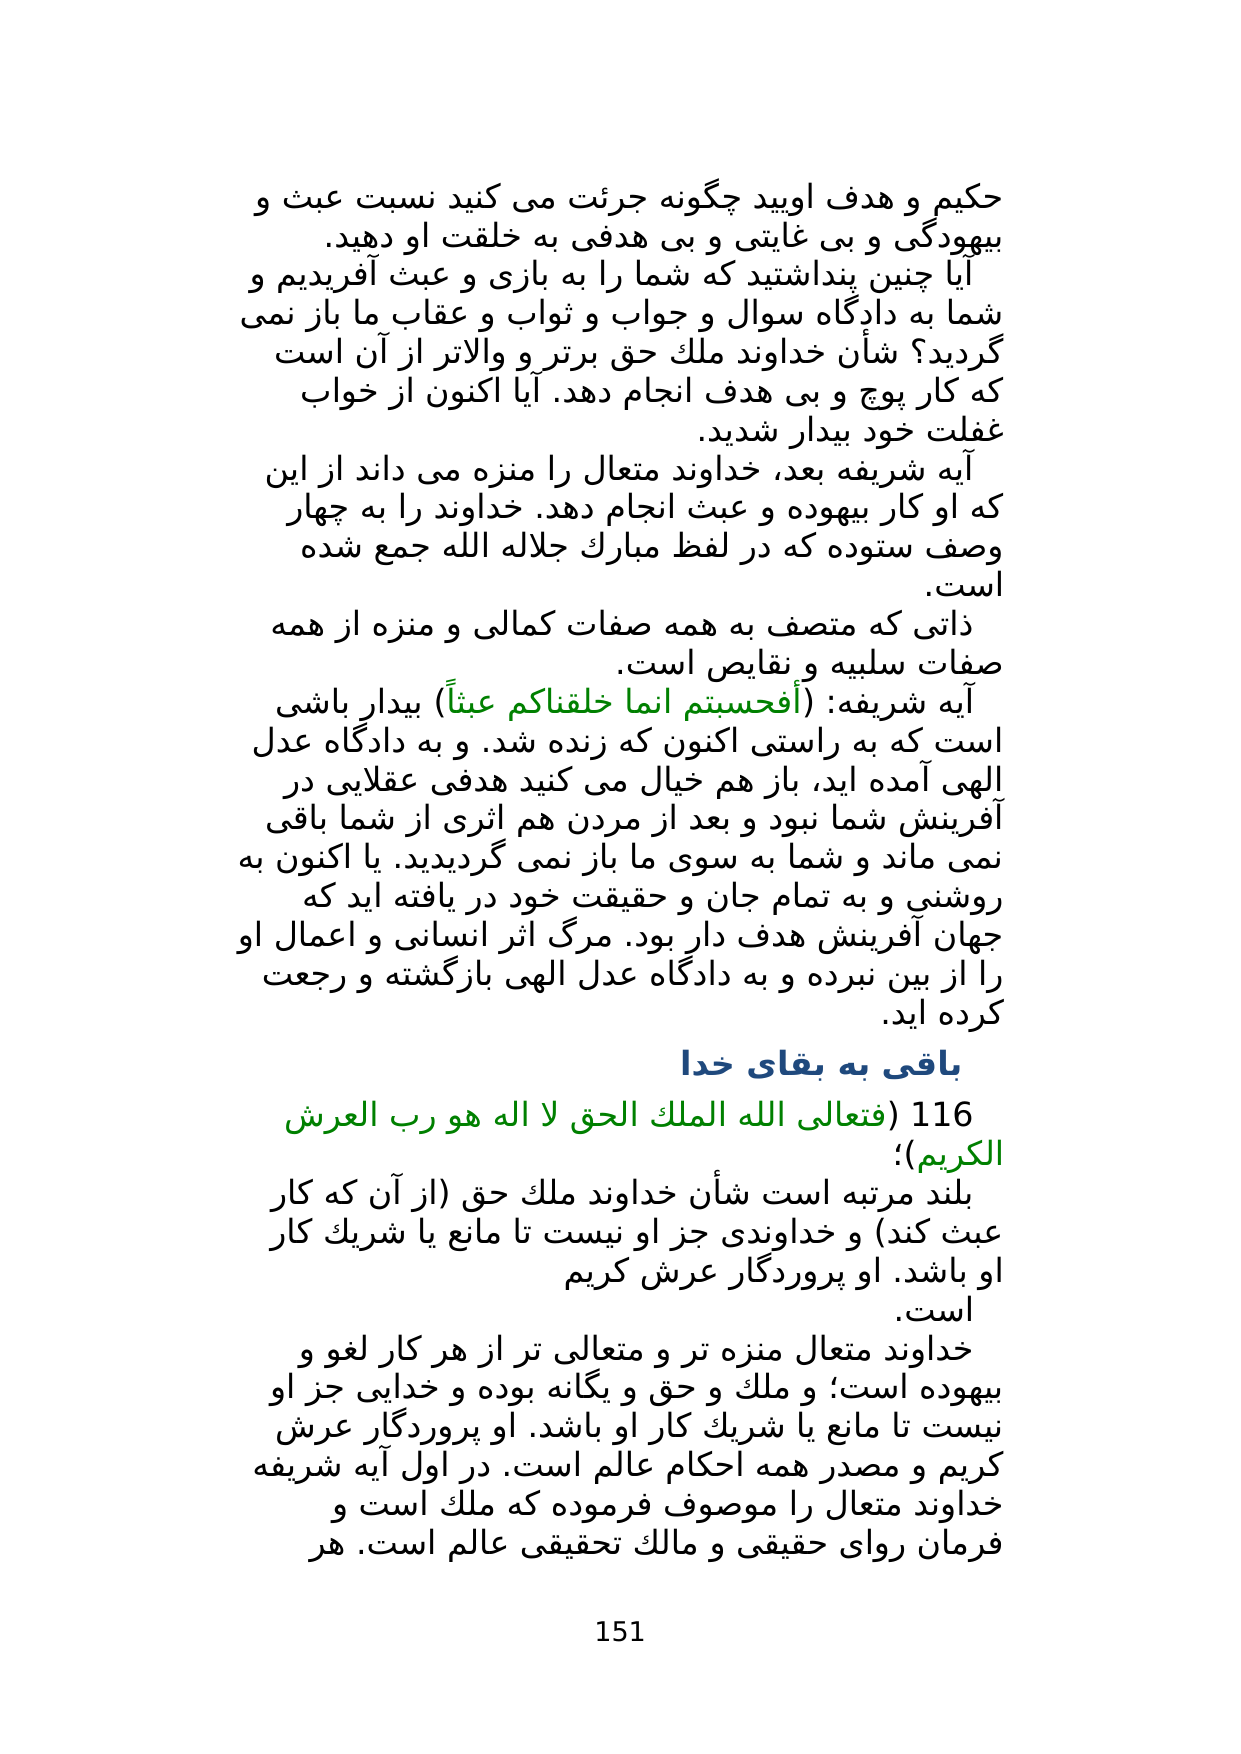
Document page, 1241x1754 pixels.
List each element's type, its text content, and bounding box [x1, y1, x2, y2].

subtitle باقى به بقاى خدا [236, 1044, 1004, 1083]
text 116 (فتعالى الله الملك الحق لا اله هو رب العرش الكریم)؛ [236, 1096, 1004, 1173]
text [236, 177, 1004, 255]
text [236, 1329, 1004, 1562]
text آیه شریفه بعد، خداوند متعال را منزه مى داند از این كه او كار بیهوده و عبث انجام دهد. خداوند را به چهار وصف ستوده كه در لفظ مبارك جلاله الله جمع شده است. [236, 449, 1004, 604]
text بلند مرتبه است شأن خداوند ملك حق (از آن كه كار عبث كند) و خداوندى جز او نیست تا مانع یا شریك كار او باشد. او پروردگار عرش كریم [236, 1173, 1004, 1290]
text آیه شریفه: (أفحسبتم انما خلقناكم عبثاً) بیدار باشى است كه به راستى اكنون كه زنده شد. و به دادگاه عدل الهى آمده اید، باز هم خیال مى كنید هدفى عقلایى در آفرینش شما نبود و بعد از مردن هم اثرى از شما باقى نمى ماند و شما به سوى ما باز نمى گردیدید. یا اكنون به روشنى و به تمام جان و حقیقت خود در یافته اید كه جهان آفرینش هدف دار بود. مرگ اثر انسانى و اعمال او را از بین نبرده و به دادگاه عدل الهى بازگشته و رجعت كرده اید. [236, 682, 1004, 1032]
text است. [236, 1290, 1004, 1329]
text ذاتى كه متصف به همه صفات كمالى و منزه از همه صفات سلبیه و نقایص است. [236, 604, 1004, 682]
text آیا چنین پنداشتید كه شما را به بازى و عبث آفریدیم و شما به دادگاه سوال و جواب و ثواب و عقاب ما باز نمى گردید؟ شأن خداوند ملك حق برتر و والاتر از آن است كه كار پوچ و بى هدف انجام دهد. آیا اكنون از خواب غفلت خود بیدار شدید. [236, 255, 1004, 449]
